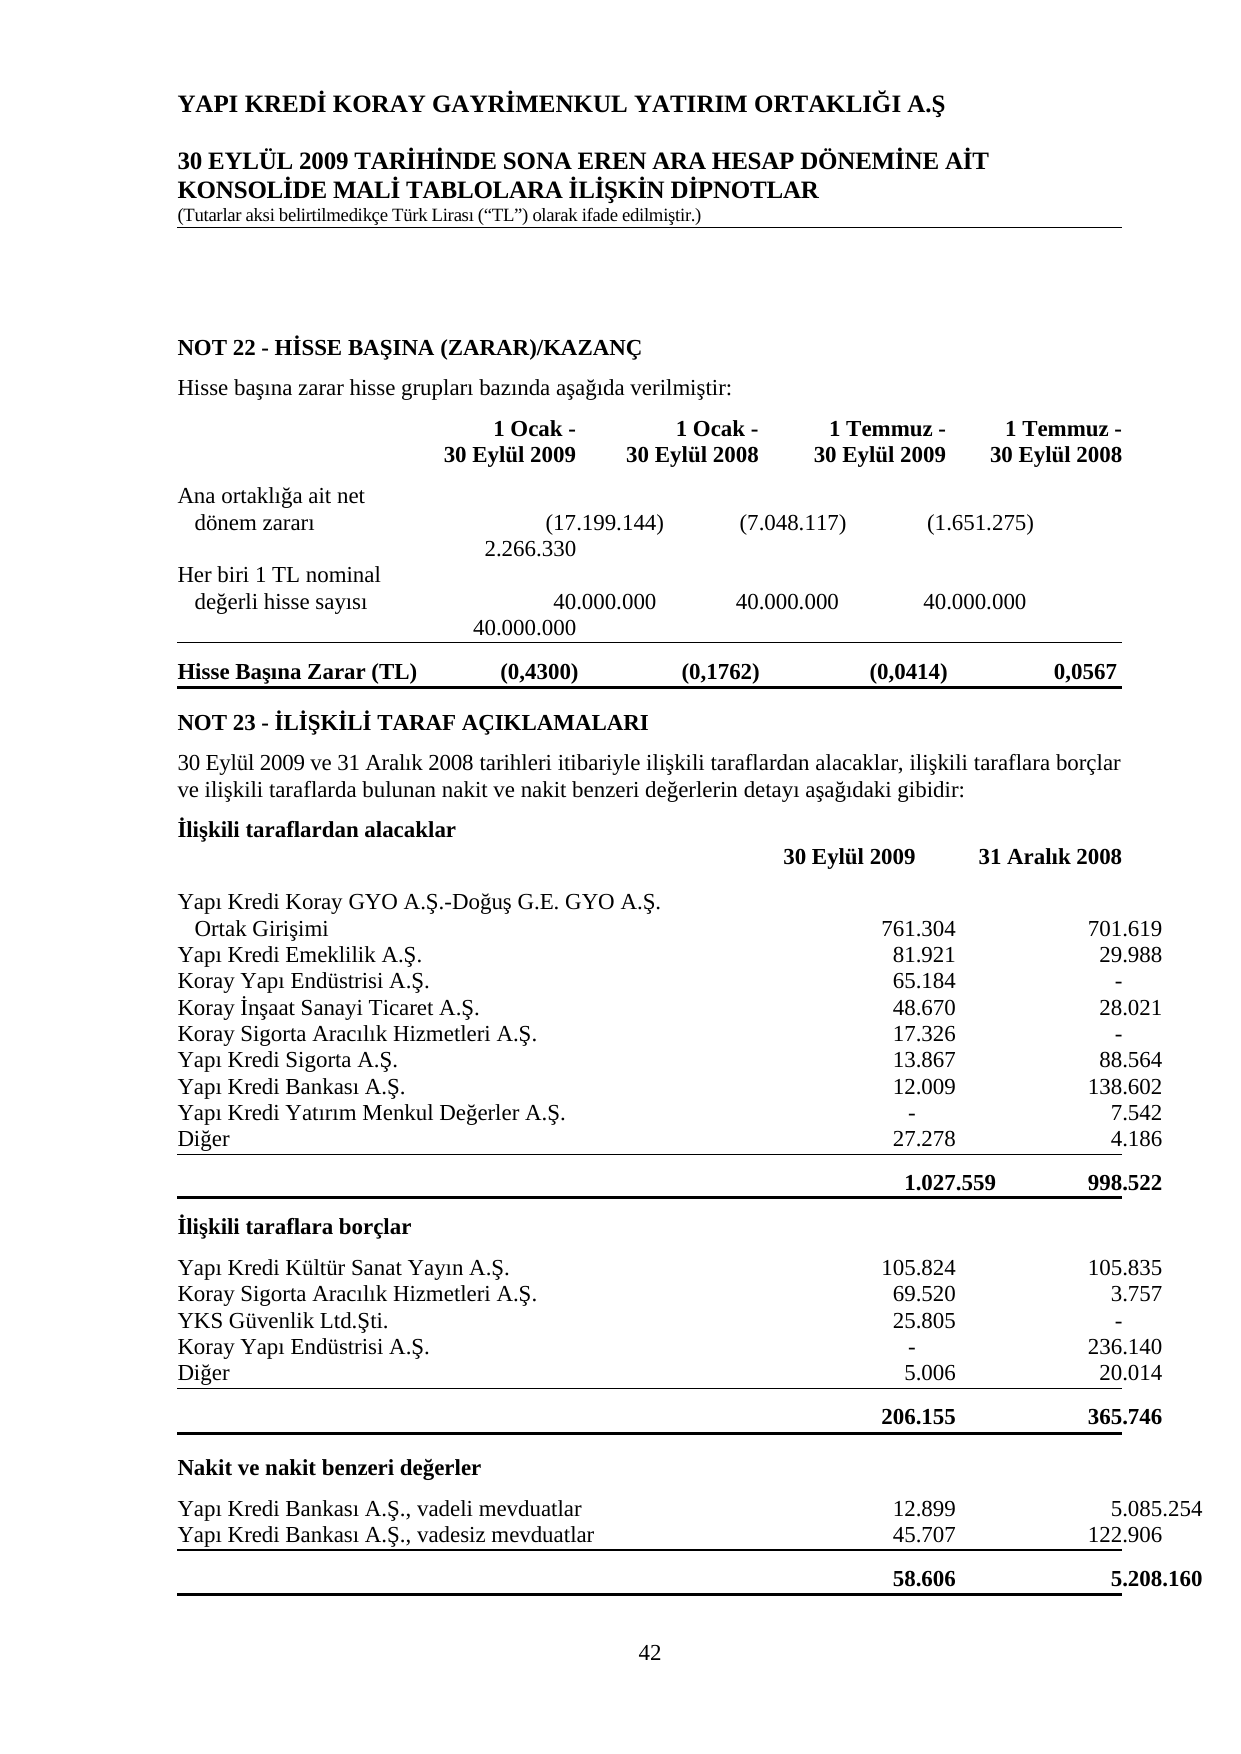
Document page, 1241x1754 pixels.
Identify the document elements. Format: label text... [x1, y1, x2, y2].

text Yapı Kredi Bankası A.Ş., vadeli mevduatlar 12.899 5.085.254 [177, 1495, 1122, 1521]
text Yapı Kredi Bankası A.Ş. 12.009 138.602 [177, 1073, 1122, 1099]
text Koray İnşaat Sanayi Ticaret A.Ş. 48.670 28.021 [177, 994, 1122, 1020]
text değerli hisse sayısı 40.000.000 40.000.000 40.000.000 40.000.000 [177, 588, 1122, 642]
text Koray Sigorta Aracılık Hizmetleri A.Ş. 17.326 - [177, 1020, 1122, 1046]
text 1 Ocak - 1 Ocak - 1 Temmuz - 1 Temmuz - [177, 415, 1122, 442]
text Hisse başına zarar hisse grupları bazında aşağıda verilmiştir: [177, 374, 1122, 401]
text 30 Eylül 2009 31 Aralık 2008 [177, 843, 1122, 869]
text Yapı Kredi Kültür Sanat Yayın A.Ş. 105.824 105.835 [177, 1254, 1122, 1280]
text Yapı Kredi Koray GYO A.Ş.-Doğuş G.E. GYO A.Ş. [177, 888, 1122, 915]
text İlişkili taraflara borçlar [177, 1213, 1122, 1239]
text dönem zararı (17.199.144) (7.048.117) (1.651.275) 2.266.330 [177, 509, 1122, 561]
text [177, 442, 1122, 468]
text Ana ortaklığa ait net [177, 482, 1122, 509]
subtitle NOT 23 - İLİŞKİLİ TARAF AÇIKLAMALARI [177, 709, 1122, 735]
text İlişkili taraflardan alacaklar [177, 816, 1122, 843]
text Diğer 27.278 4.186 [177, 1126, 1122, 1154]
text Nakit ve nakit benzeri değerler [177, 1454, 1122, 1480]
text 58.606 5.208.160 [177, 1565, 1122, 1593]
text Yapı Kredi Yatırım Menkul Değerler A.Ş. - 7.542 [177, 1099, 1122, 1126]
text Yapı Kredi Bankası A.Ş., vadesiz mevduatlar 45.707 122.906 [177, 1521, 1122, 1549]
text Koray Sigorta Aracılık Hizmetleri A.Ş. 69.520 3.757 [177, 1280, 1122, 1307]
text Ortak Girişimi 761.304 701.619 [177, 915, 1122, 941]
text 30 Eylül 2009 ve 31 Aralık 2008 tarihleri itibariyle ilişkili taraflardan alacaklar, ilişkili taraflara borçlar ve ilişkili taraflarda bulunan nakit ve nakit benzeri değerlerin detayı aşağıdaki gibidir: [177, 749, 1122, 802]
text Koray Yapı Endüstrisi A.Ş. - 236.140 [177, 1333, 1122, 1359]
text Her biri 1 TL nominal [177, 561, 1122, 588]
text 206.155 365.746 [177, 1403, 1122, 1432]
text Yapı Kredi Emeklilik A.Ş. 81.921 29.988 [177, 941, 1122, 967]
subtitle NOT 22 - HİSSE BAŞINA (ZARAR)/KAZANÇ [177, 334, 1122, 360]
text 1.027.559 998.522 [177, 1169, 1122, 1196]
text Koray Yapı Endüstrisi A.Ş. 65.184 - [177, 967, 1122, 994]
text Diğer 5.006 20.014 [177, 1359, 1122, 1388]
text YKS Güvenlik Ltd.Şti. 25.805 - [177, 1307, 1122, 1333]
text Hisse Başına Zarar (TL) (0,4300) (0,1762) (0,0414) 0,0567 [177, 658, 1122, 686]
text Yapı Kredi Sigorta A.Ş. 13.867 88.564 [177, 1046, 1122, 1073]
